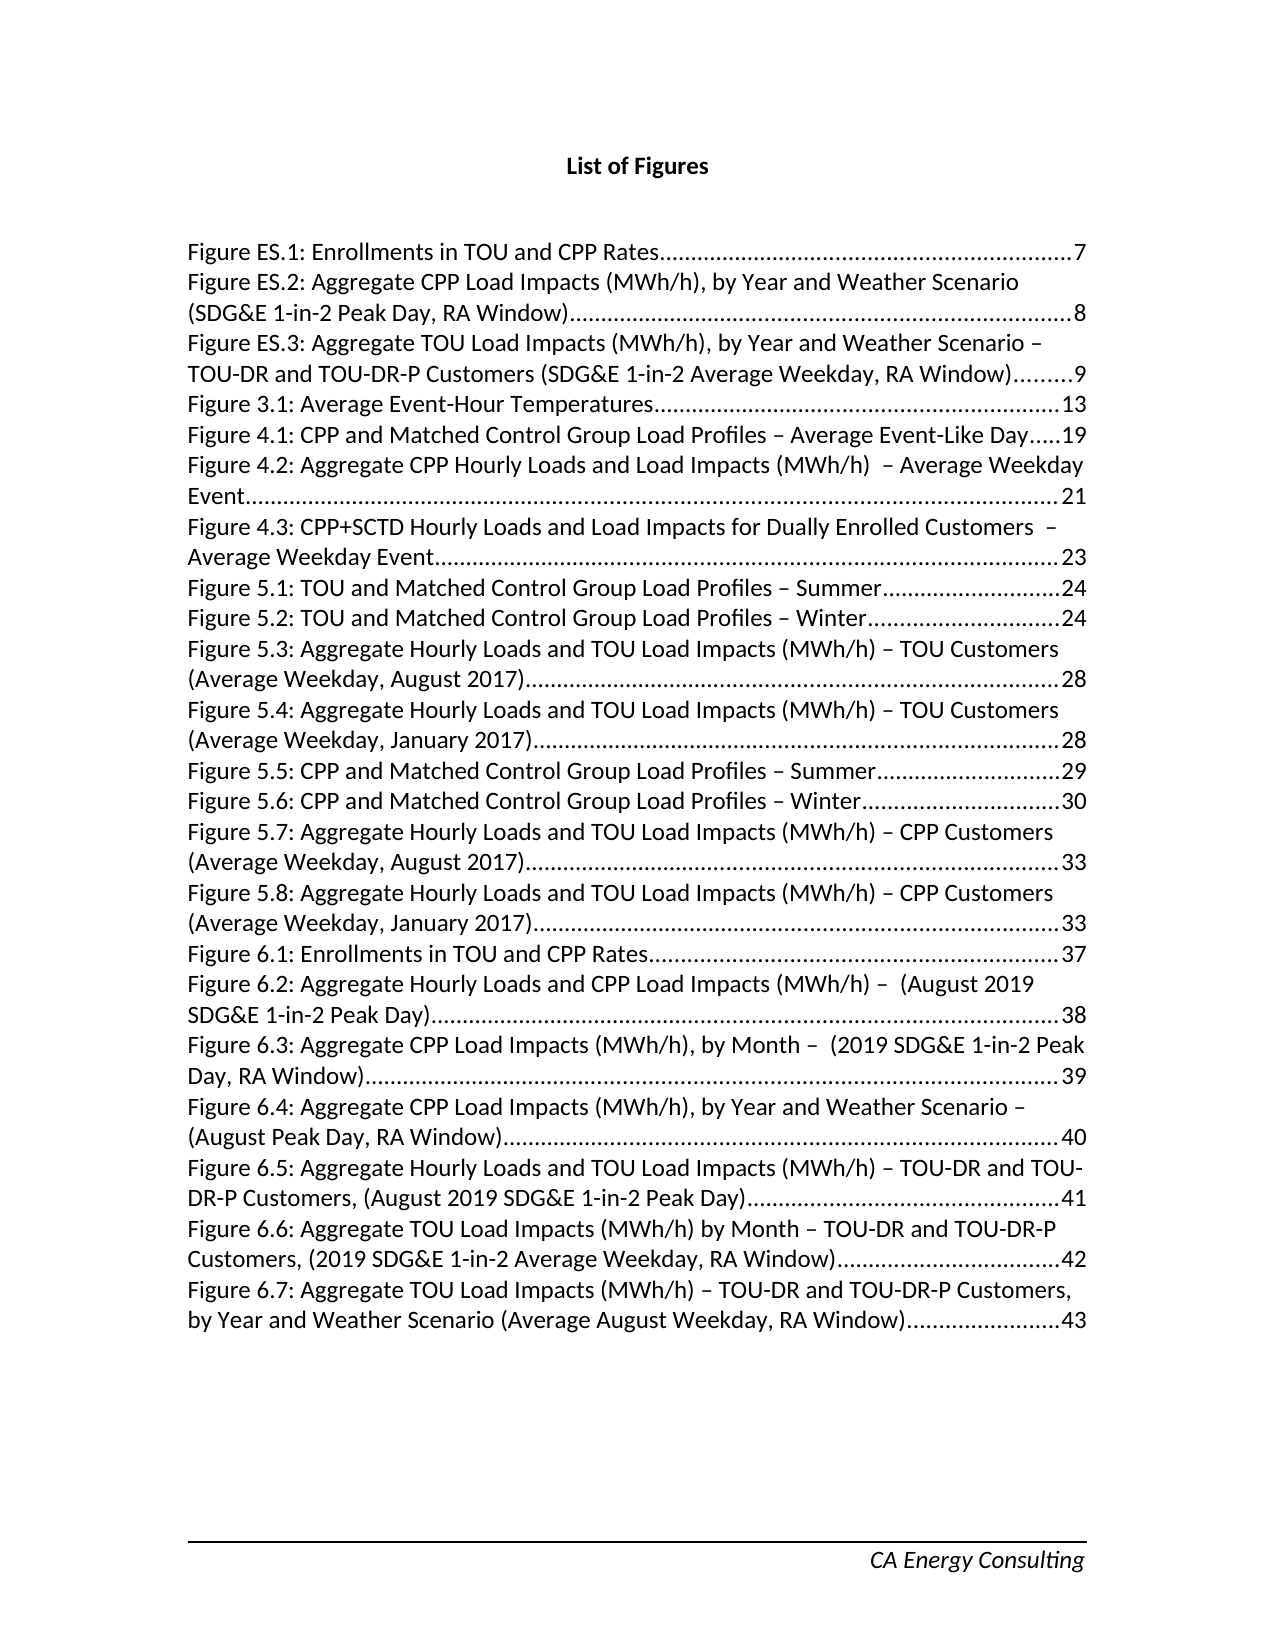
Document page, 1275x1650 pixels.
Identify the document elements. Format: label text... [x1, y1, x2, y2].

text Figure 5.5: CPP and Matched Control Group Load Profiles – Summer 29 [187, 755, 1087, 785]
text Figure 6.7: Aggregate TOU Load Impacts (MWh/h) – TOU-DR and TOU-DR-P Customers, by Year and Weather Scenario (Average August Weekday, RA Window) 43 [187, 1274, 1087, 1335]
text Figure ES.2: Aggregate CPP Load Impacts (MWh/h), by Year and Weather Scenario (SDG&E 1-in-2 Peak Day, RA Window) 8 [187, 267, 1087, 328]
text Figure 5.3: Aggregate Hourly Loads and TOU Load Impacts (MWh/h) – TOU Customers (Average Weekday, August 2017) 28 [187, 633, 1087, 694]
text Figure 4.2: Aggregate CPP Hourly Loads and Load Impacts (MWh/h) – Average Weekday Event 21 [187, 450, 1087, 511]
text Figure 6.6: Aggregate TOU Load Impacts (MWh/h) by Month – TOU-DR and TOU-DR-P Customers, (2019 SDG&E 1-in-2 Average Weekday, RA Window) 42 [187, 1213, 1087, 1274]
text Figure 5.4: Aggregate Hourly Loads and TOU Load Impacts (MWh/h) – TOU Customers (Average Weekday, January 2017) 28 [187, 694, 1087, 755]
text Figure 6.3: Aggregate CPP Load Impacts (MWh/h), by Month – (2019 SDG&E 1-in-2 Peak Day, RA Window) 39 [187, 1029, 1087, 1091]
text Figure 6.5: Aggregate Hourly Loads and TOU Load Impacts (MWh/h) – TOU-DR and TOU-DR-P Customers, (August 2019 SDG&E 1-in-2 Peak Day) 41 [187, 1152, 1087, 1213]
text List of Figures [187, 150, 1087, 181]
text Figure 3.1: Average Event-Hour Temperatures 13 [187, 389, 1087, 419]
text Figure 4.3: CPP+SCTD Hourly Loads and Load Impacts for Dually Enrolled Customers – Average Weekday Event 23 [187, 511, 1087, 572]
text Figure 5.1: TOU and Matched Control Group Load Profiles – Summer 24 [187, 572, 1087, 602]
text Figure ES.3: Aggregate TOU Load Impacts (MWh/h), by Year and Weather Scenario – TOU-DR and TOU-DR-P Customers (SDG&E 1-in-2 Average Weekday, RA Window) 9 [187, 328, 1087, 389]
text Figure 5.6: CPP and Matched Control Group Load Profiles – Winter 30 [187, 785, 1087, 816]
text Figure ES.1: Enrollments in TOU and CPP Rates 7 [187, 236, 1087, 267]
text Figure 5.2: TOU and Matched Control Group Load Profiles – Winter 24 [187, 602, 1087, 633]
text Figure 6.4: Aggregate CPP Load Impacts (MWh/h), by Year and Weather Scenario – (August Peak Day, RA Window) 40 [187, 1091, 1087, 1152]
text Figure 5.7: Aggregate Hourly Loads and TOU Load Impacts (MWh/h) – CPP Customers (Average Weekday, August 2017) 33 [187, 816, 1087, 877]
text Figure 4.1: CPP and Matched Control Group Load Profiles – Average Event-Like Day 19 [187, 419, 1087, 450]
text Figure 5.8: Aggregate Hourly Loads and TOU Load Impacts (MWh/h) – CPP Customers (Average Weekday, January 2017) 33 [187, 877, 1087, 938]
text Figure 6.2: Aggregate Hourly Loads and CPP Load Impacts (MWh/h) – (August 2019 SDG&E 1-in-2 Peak Day) 38 [187, 968, 1087, 1029]
text Figure 6.1: Enrollments in TOU and CPP Rates 37 [187, 938, 1087, 968]
